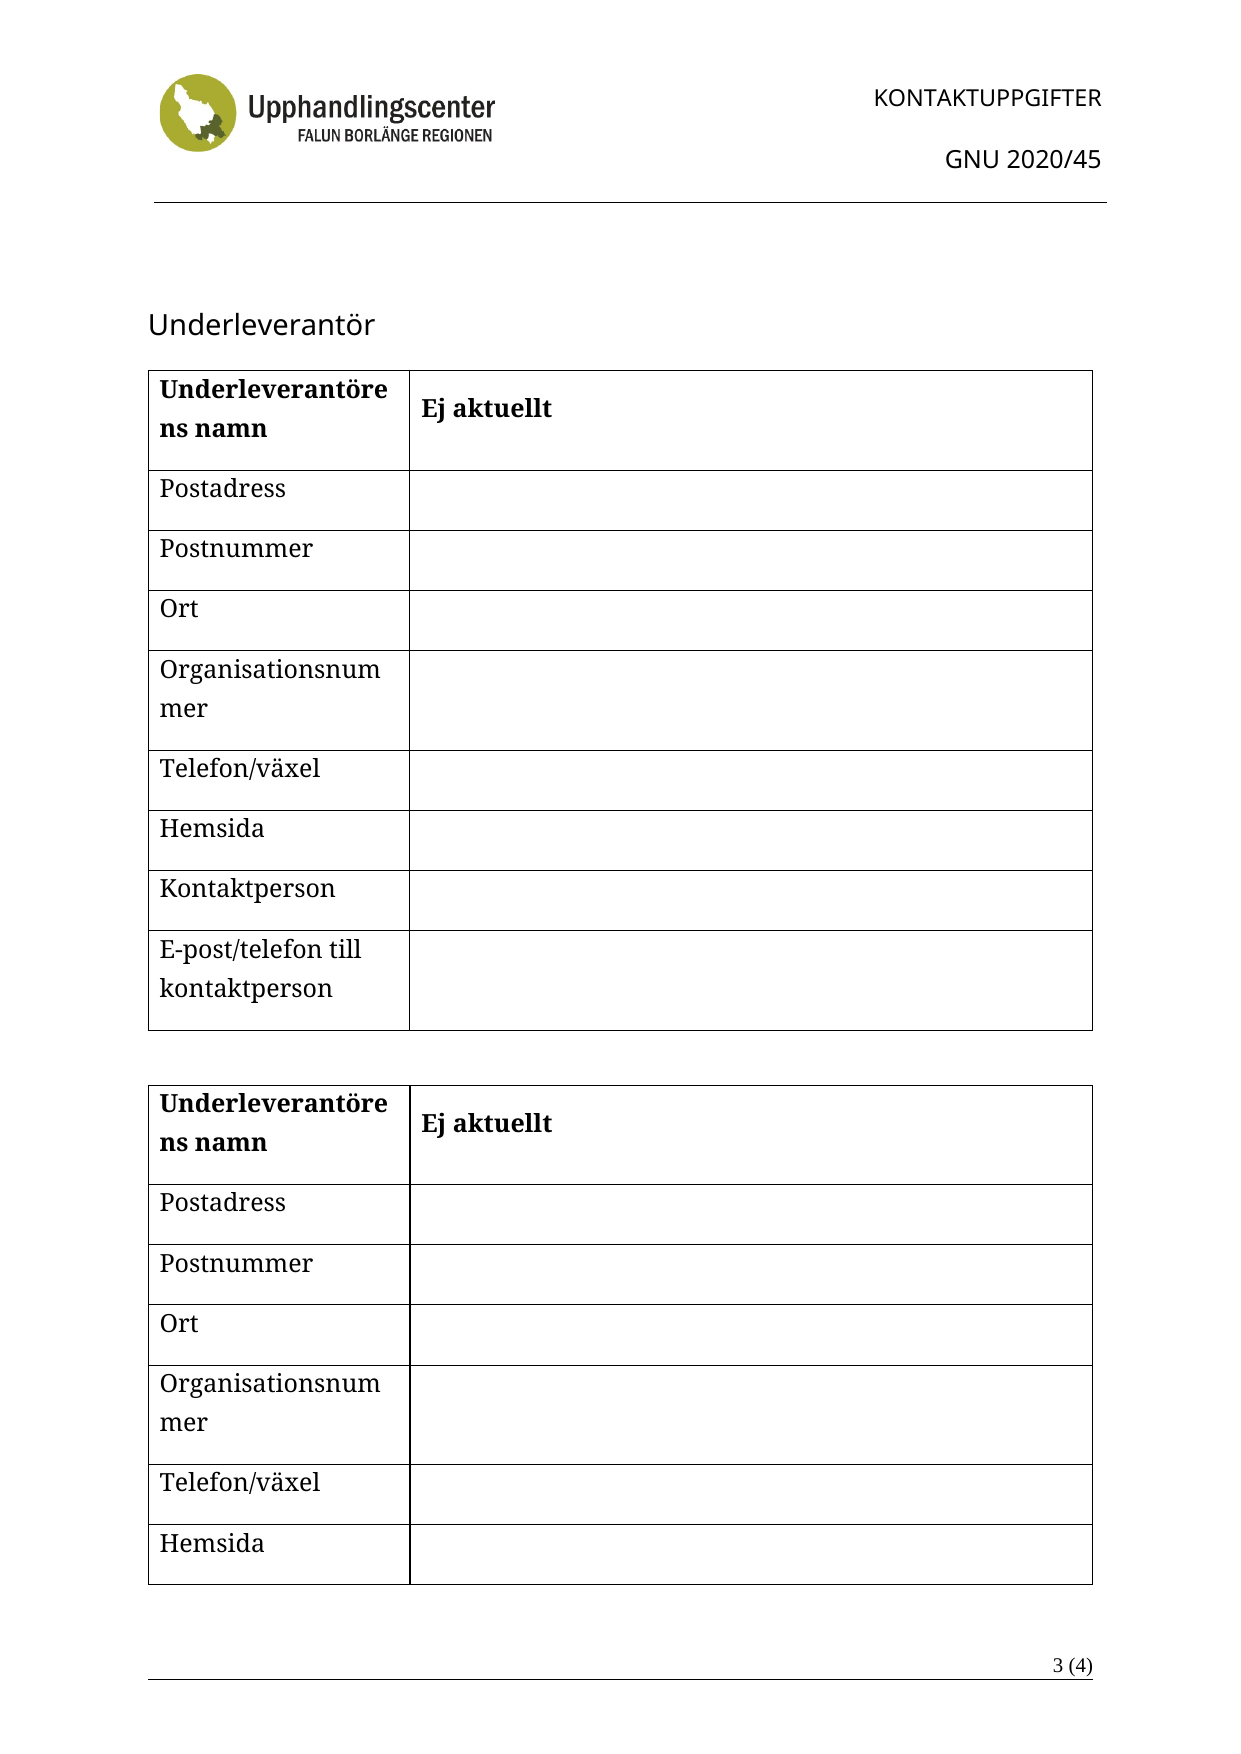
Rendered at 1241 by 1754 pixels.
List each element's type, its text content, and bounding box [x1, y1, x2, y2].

table_header Ej aktuellt [411, 1086, 1092, 1184]
table_cell [410, 871, 1092, 930]
table_cell Postadress [149, 1185, 409, 1244]
table_cell Postnummer [149, 531, 409, 590]
table_cell Telefon/växel [149, 1465, 409, 1524]
table_cell Postadress [149, 471, 409, 530]
table_cell Kontaktperson [149, 871, 409, 930]
table_cell [411, 1305, 1092, 1364]
table_cell [410, 811, 1092, 870]
table_cell Organisationsnummer [149, 651, 409, 750]
table_cell Organisationsnummer [149, 1366, 409, 1464]
table_cell E-post/telefon till kontaktperson [149, 931, 409, 1030]
table_cell [410, 531, 1092, 590]
table_cell [410, 651, 1092, 750]
picture [159, 74, 496, 152]
table_cell Ort [149, 1305, 409, 1364]
table_cell [411, 1366, 1092, 1464]
table_cell [411, 1185, 1092, 1244]
table_cell [410, 931, 1092, 1030]
table_cell [410, 751, 1092, 810]
table_cell [410, 591, 1092, 650]
table_header Underleverantörens namn [149, 1086, 409, 1184]
table_cell [411, 1465, 1092, 1524]
table_cell [410, 471, 1092, 530]
table_cell Telefon/växel [149, 751, 409, 810]
table_cell Postnummer [149, 1245, 409, 1304]
table_cell Ort [149, 591, 409, 650]
table_header Ej aktuellt [410, 371, 1092, 470]
table_cell Hemsida [149, 811, 409, 870]
table_header Underleverantörens namn [149, 371, 409, 470]
table_cell Hemsida [149, 1525, 409, 1584]
table_cell [411, 1245, 1092, 1304]
text Underleverantör [148, 304, 1093, 343]
table_cell [411, 1525, 1092, 1584]
